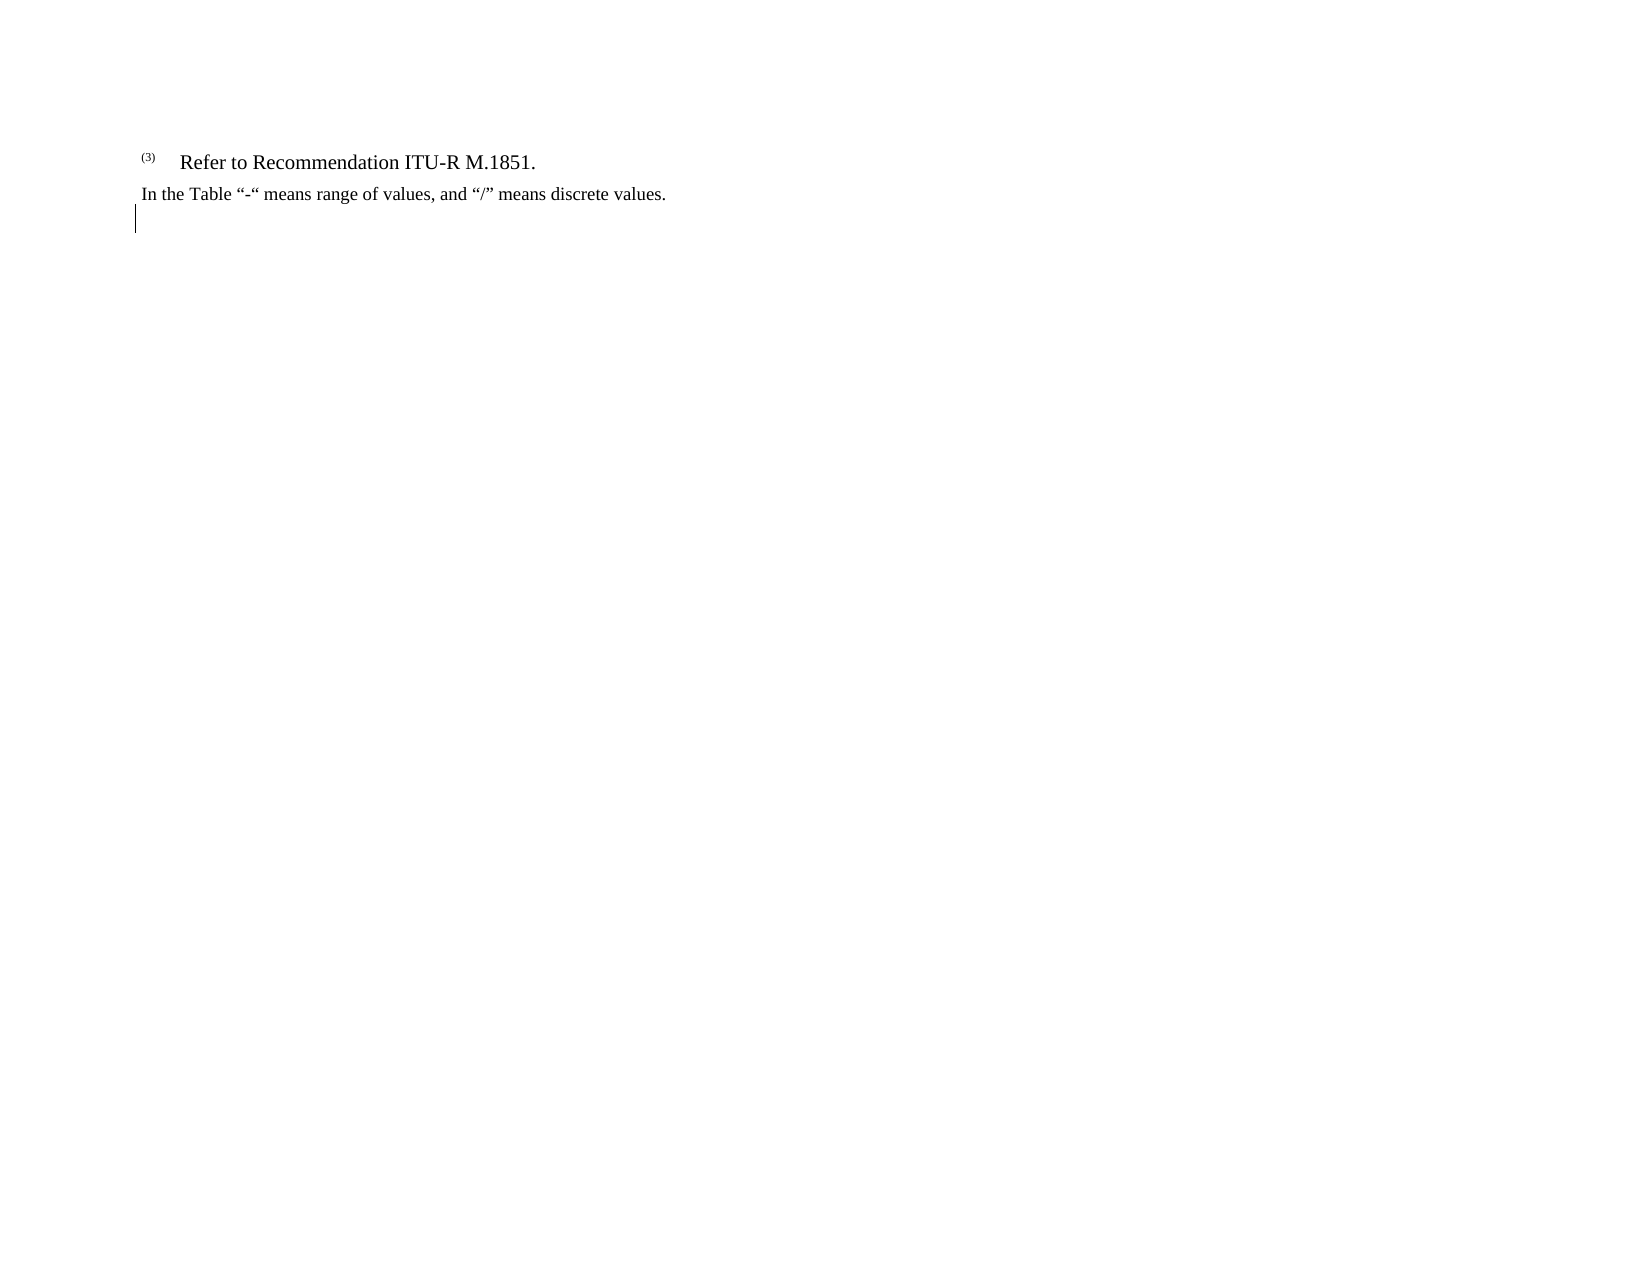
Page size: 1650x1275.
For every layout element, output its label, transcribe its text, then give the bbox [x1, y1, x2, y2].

text (3) Refer to Recommendation ITU-R M.1851. [141, 150, 1509, 174]
text In the Table “-“ means range of values, and “/” means discrete values. [141, 182, 1509, 204]
